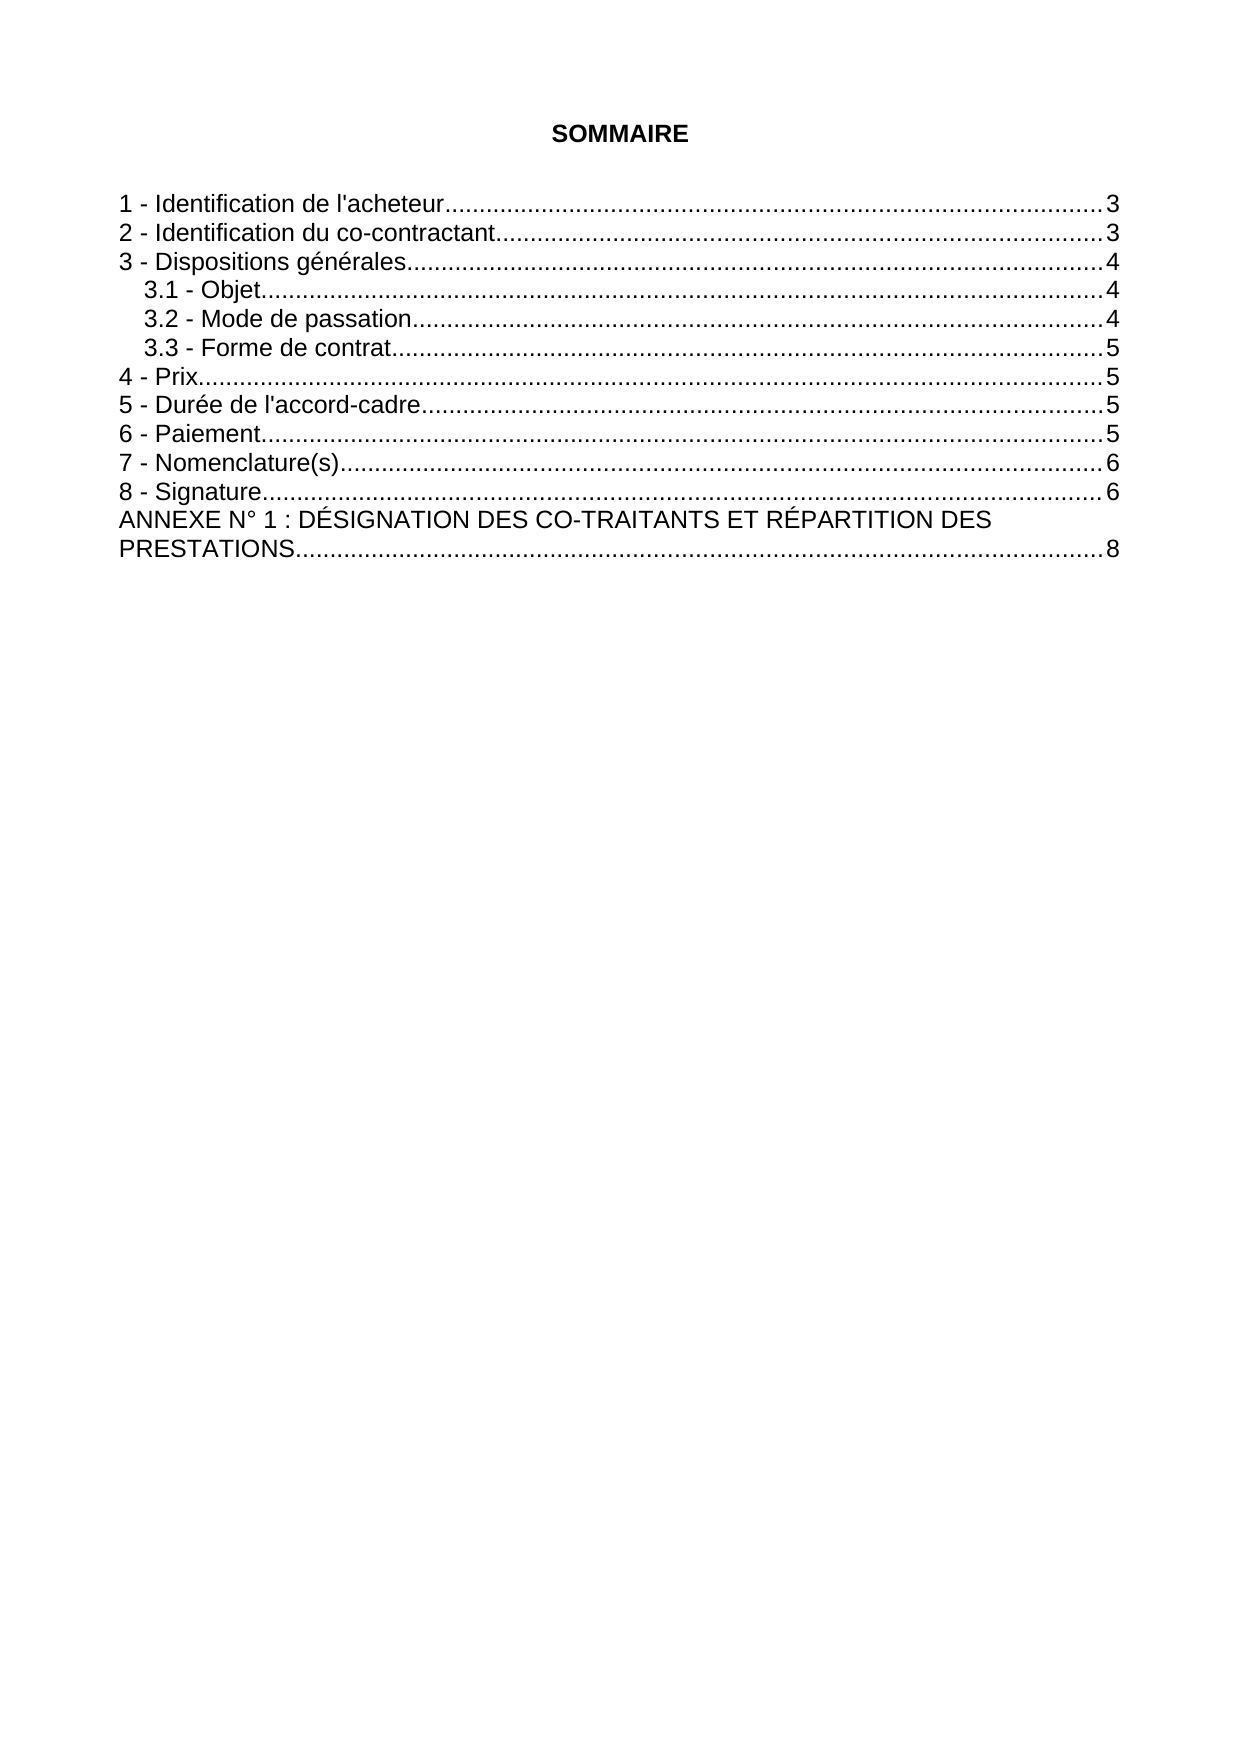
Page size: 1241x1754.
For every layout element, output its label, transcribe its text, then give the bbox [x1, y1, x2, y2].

text 3.2 - Mode de passation 4 [144, 304, 1121, 333]
text ANNEXE N° 1 : DÉSIGNATION DES CO-TRAITANTS ET RÉPARTITION DES PRESTATIONS 8 [119, 505, 1121, 563]
text 8 - Signature 6 [119, 477, 1121, 505]
text SOMMAIRE [119, 119, 1121, 147]
text 4 - Prix 5 [119, 362, 1121, 390]
text 3.1 - Objet 4 [144, 275, 1121, 304]
text 7 - Nomenclature(s) 6 [119, 448, 1121, 477]
text 6 - Paiement 5 [119, 419, 1121, 448]
text 3 - Dispositions générales 4 [119, 247, 1121, 275]
text 1 - Identification de l'acheteur 3 [119, 189, 1121, 218]
text 5 - Durée de l'accord-cadre 5 [119, 390, 1121, 419]
text 2 - Identification du co-contractant 3 [119, 218, 1121, 247]
text 3.3 - Forme de contrat 5 [144, 333, 1121, 362]
